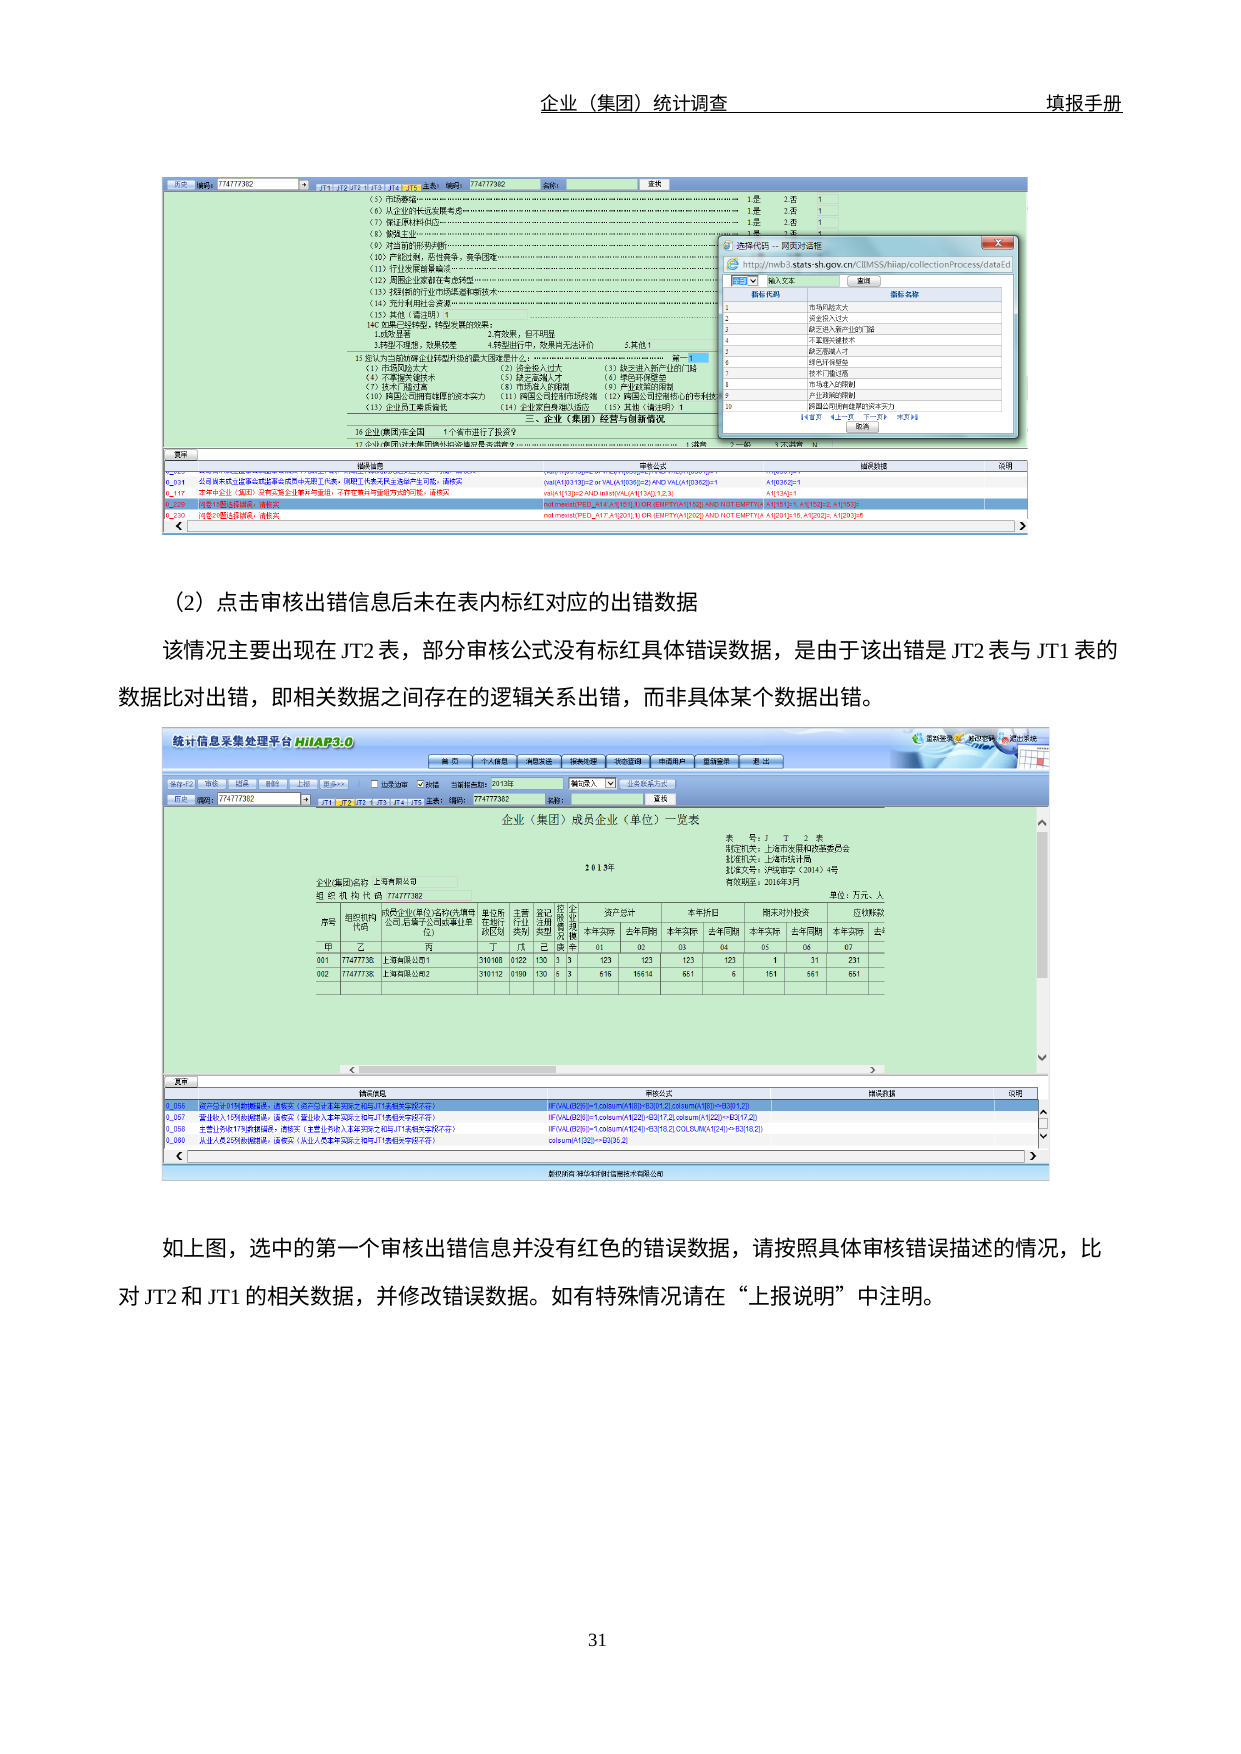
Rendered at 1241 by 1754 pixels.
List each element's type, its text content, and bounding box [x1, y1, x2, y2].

text 该情况主要出现在JT2表，部分审核公式没有标红具体错误数据，是由于该出错是JT2表与JT1表的数据比对出错，即相关数据之间存在的逻辑关系出错，而非具体某个数据出错。 [118, 633, 1122, 712]
picture [161, 727, 1050, 1181]
text 如上图，选中的第一个审核出错信息并没有红色的错误数据，请按照具体审核错误描述的情况，比对JT2和JT1的相关数据，并修改错误数据。如有特殊情况请在“上报说明”中注明。 [118, 1231, 1122, 1311]
text （2）点击审核出错信息后未在表内标红对应的出错数据 [118, 585, 1122, 617]
picture [161, 177, 1028, 535]
